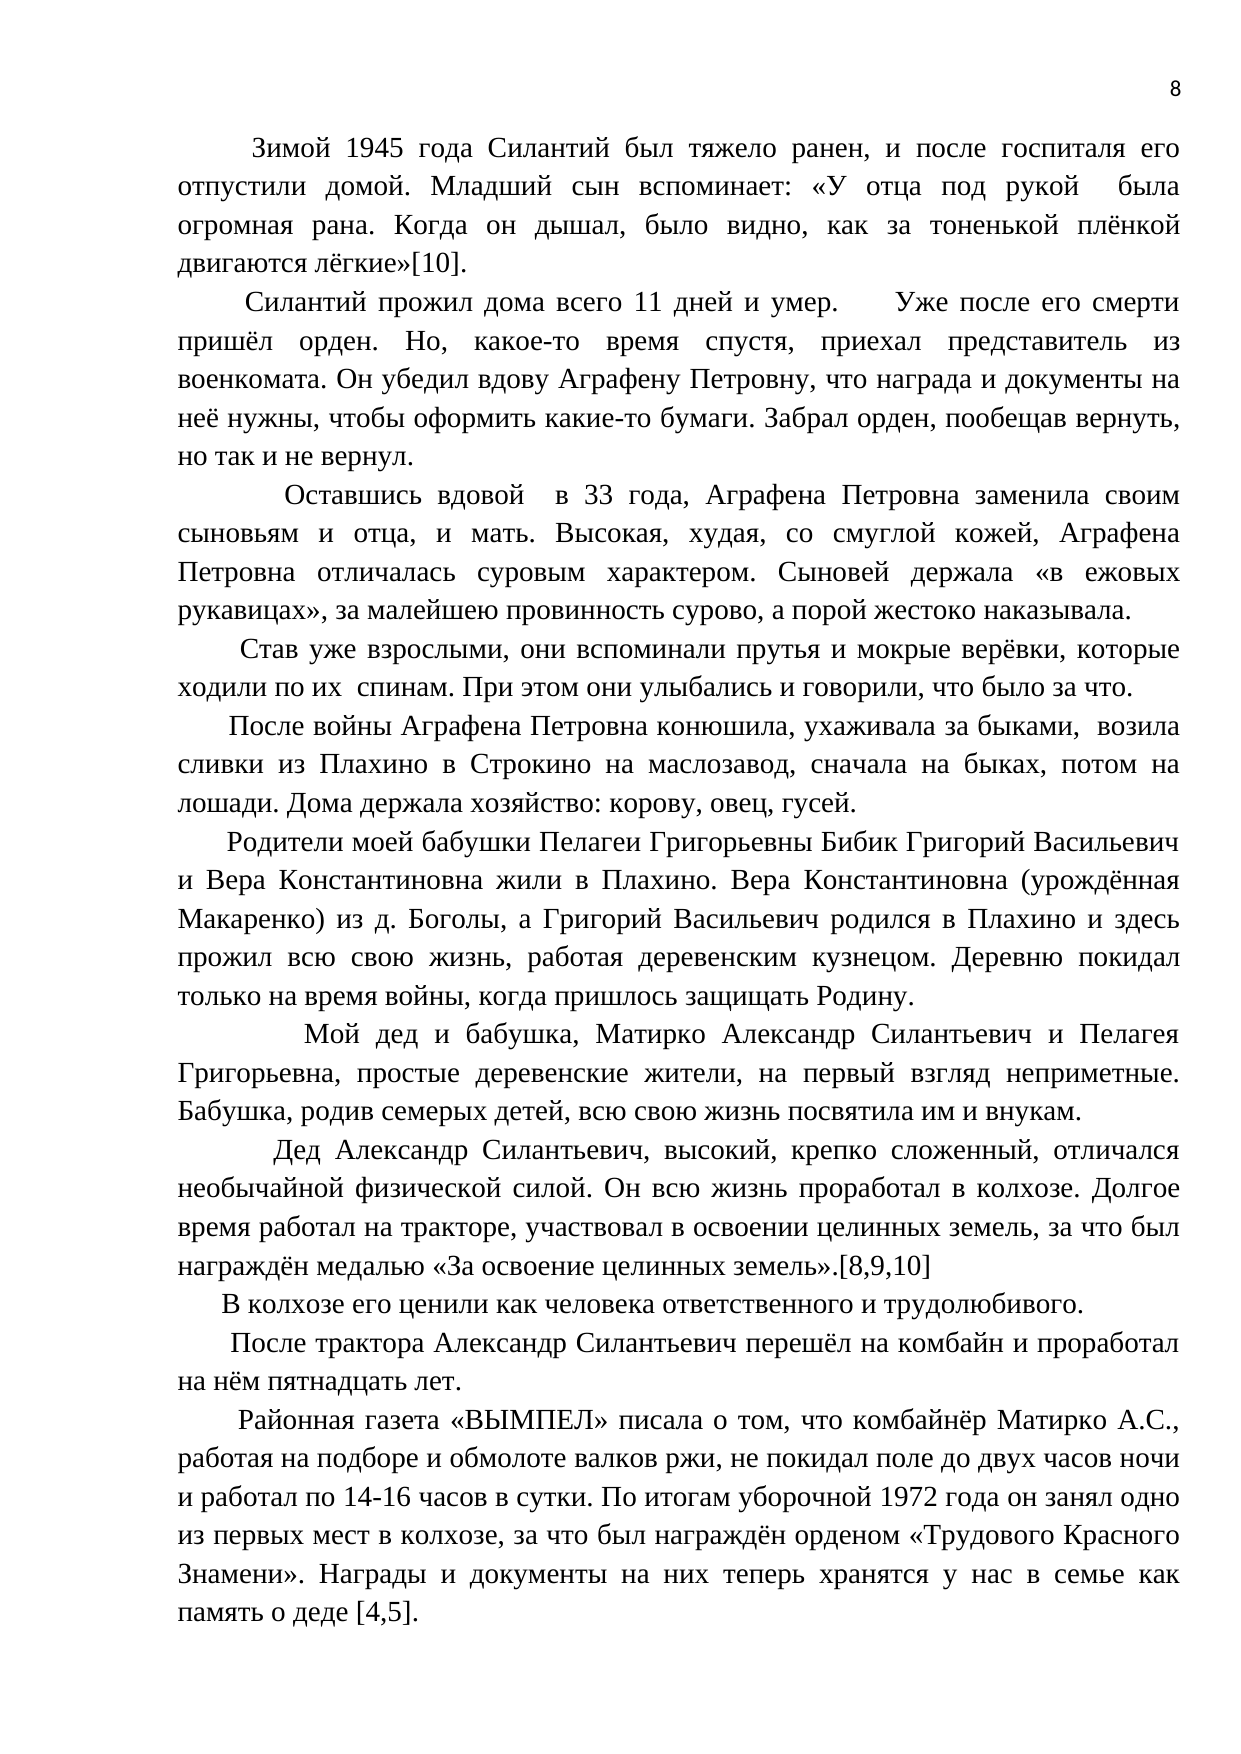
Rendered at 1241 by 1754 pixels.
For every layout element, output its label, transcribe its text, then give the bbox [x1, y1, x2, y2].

text Мой дед и бабушка, Матирко Александр Силантьевич и Пелагея Григорьевна, простые деревенские жители, на первый взгляд неприметные. Бабушка, родив семерых детей, всю свою жизнь посвятила им и внукам. [177, 1016, 1181, 1127]
text После трактора Александр Силантьевич перешёл на комбайн и проработал на нём пятнадцать лет. [177, 1325, 1181, 1397]
text Районная газета «ВЫМПЕЛ» писала о том, что комбайнёр Матирко А.С., работая на подборе и обмолоте валков ржи, не покидал поле до двух часов ночи и работал по 14-16 часов в сутки. По итогам уборочной 1972 года он занял одно из первых мест в колхозе, за что был награждён орденом «Трудового Красного Знамени». Награды и документы на них теперь хранятся у нас в семье как память о деде [4,5]. [177, 1402, 1181, 1628]
text В колхозе его ценили как человека ответственного и трудолюбивого. [177, 1286, 1181, 1320]
text Зимой 1945 года Силантий был тяжело ранен, и после госпиталя его отпустили домой. Младший сын вспоминает: «У отца под рукой была огромная рана. Когда он дышал, было видно, как за тоненькой плёнкой двигаются лёгкие»[10]. [177, 130, 1181, 279]
text После войны Аграфена Петровна конюшила, ухаживала за быками, возила сливки из Плахино в Строкино на маслозавод, сначала на быках, потом на лошади. Дома держала хозяйство: корову, овец, гусей. [177, 708, 1181, 819]
text Оставшись вдовой в 33 года, Аграфена Петровна заменила своим сыновьям и отца, и мать. Высокая, худая, со смуглой кожей, Аграфена Петровна отличалась суровым характером. Сыновей держала «в ежовых рукавицах», за малейшею провинность сурово, а порой жестоко наказывала. [177, 477, 1181, 626]
text Силантий прожил дома всего 11 дней и умер. Уже после его смерти пришёл орден. Но, какое-то время спустя, приехал представитель из военкомата. Он убедил вдову Аграфену Петровну, что награда и документы на неё нужны, чтобы оформить какие-то бумаги. Забрал орден, пообещав вернуть, но так и не вернул. [177, 284, 1181, 472]
text Родители моей бабушки Пелагеи Григорьевны Бибик Григорий Васильевич и Вера Константиновна жили в Плахино. Вера Константиновна (урождённая Макаренко) из д. Боголы, а Григорий Васильевич родился в Плахино и здесь прожил всю свою жизнь, работая деревенским кузнецом. Деревню покидал только на время войны, когда пришлось защищать Родину. [177, 824, 1181, 1011]
text Став уже взрослыми, они вспоминали прутья и мокрые верёвки, которые ходили по их спинам. При этом они улыбались и говорили, что было за что. [177, 631, 1181, 703]
text Дед Александр Силантьевич, высокий, крепко сложенный, отличался необычайной физической силой. Он всю жизнь проработал в колхозе. Долгое время работал на тракторе, участвовал в освоении целинных земель, за что был награждён медалью «За освоение целинных земель».[8,9,10] [177, 1132, 1181, 1281]
